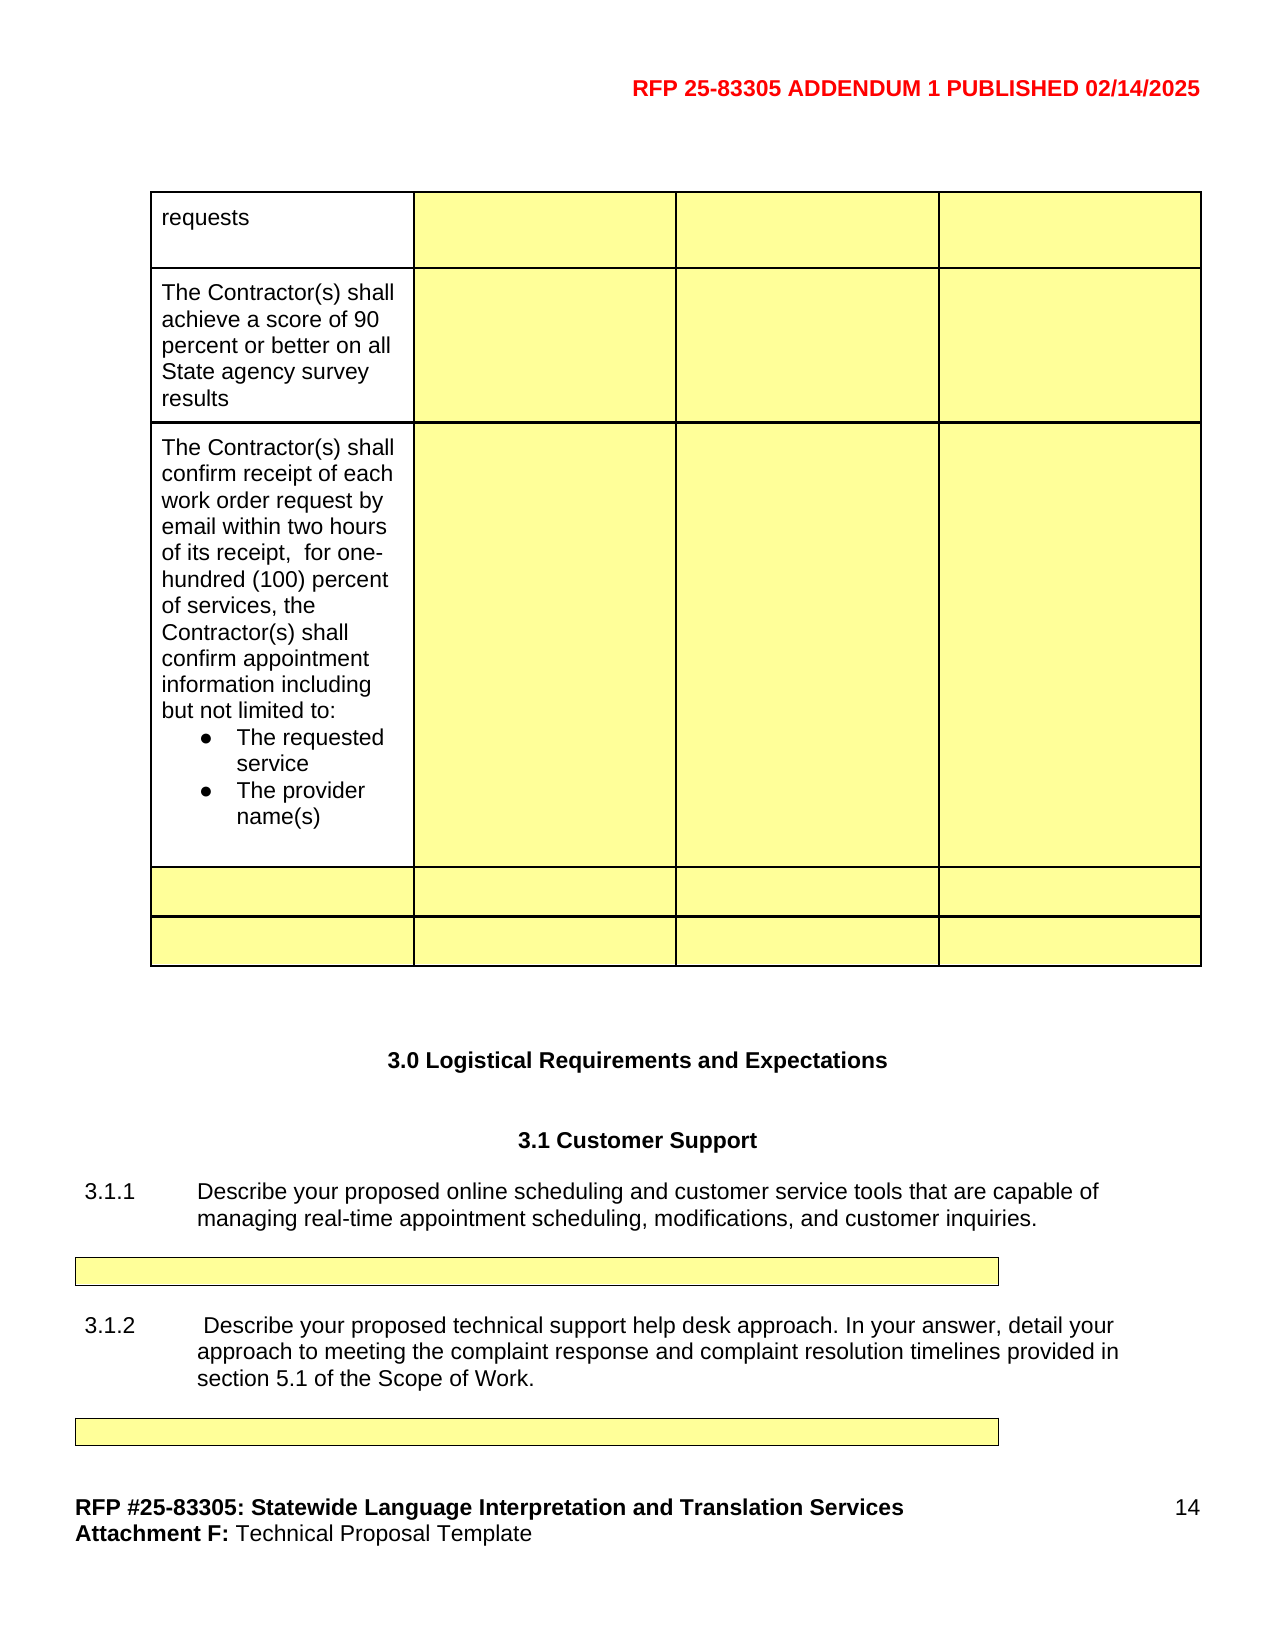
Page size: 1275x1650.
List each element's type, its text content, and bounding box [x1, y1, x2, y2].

subtitle 3.0 Logistical Requirements and Expectations [75, 1047, 1200, 1073]
table_header [76, 1419, 998, 1445]
subtitle 3.1 Customer Support [75, 1127, 1200, 1153]
text 3.1.2 Describe your proposed technical support help desk approach. In your answer, detail your approach to meeting the complaint response and complaint resolution timelines provided in section 5.1 of the Scope of Work. [84, 1312, 1125, 1391]
text 3.1.1 Describe your proposed online scheduling and customer service tools that are capable of managing real-time appointment scheduling, modifications, and customer inquiries. [84, 1178, 1125, 1231]
table_header [76, 1258, 998, 1284]
